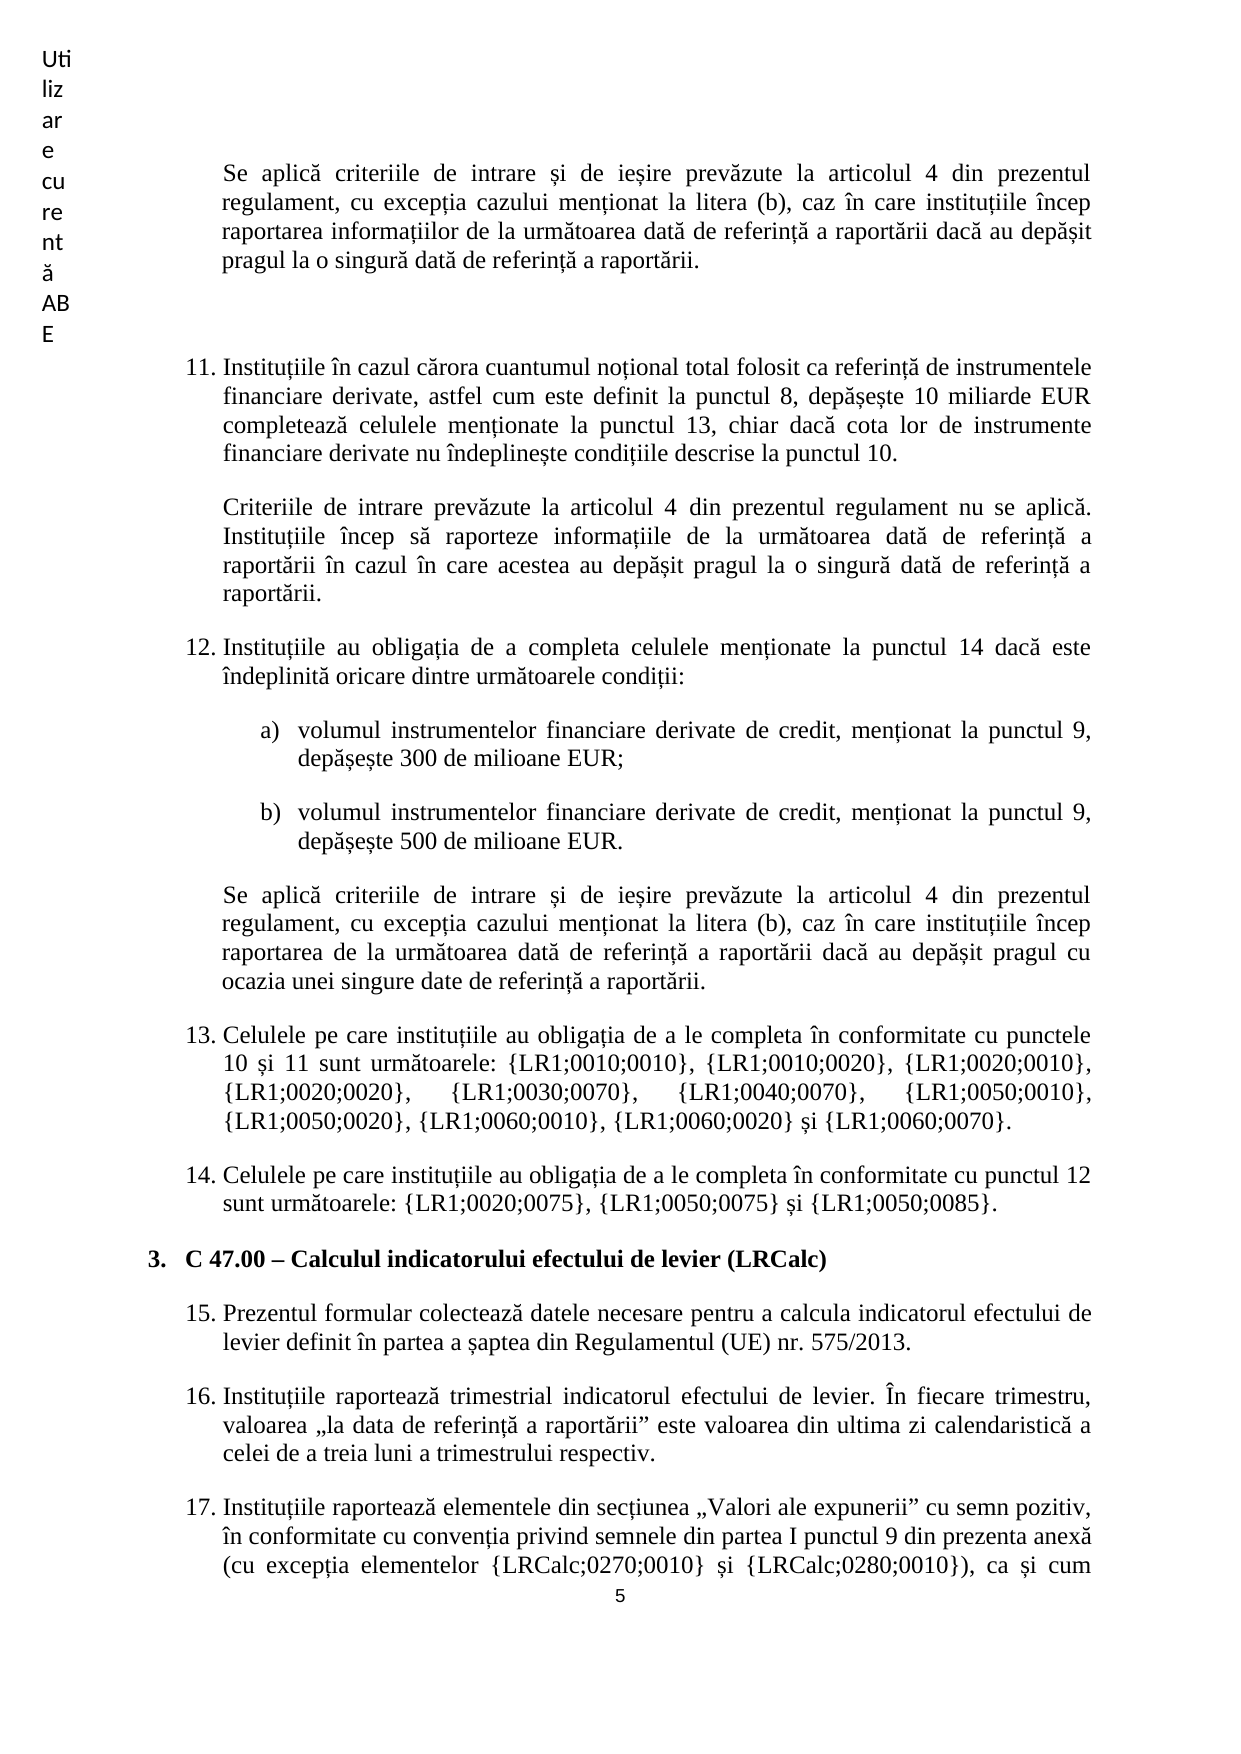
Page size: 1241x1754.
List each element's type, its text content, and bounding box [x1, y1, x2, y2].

text 15. Prezentul formular colectează datele necesare pentru a calcula indicatorul efectului de levier definit în partea a șaptea din Regulamentul (UE) nr. 575/2013. [185, 1298, 1092, 1356]
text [185, 1492, 1092, 1578]
list Se aplică criteriile de intrare și de ieșire prevăzute la articolul 4 din prezentul regulament, cu excepția cazului menționat la litera (b), caz în care instituțiile încep raportarea informațiilor de la următoarea dată de referință a raportării dacă au depășit pragul la o singură dată de referință a raportării. [222, 158, 1092, 273]
list volumul instrumentelor financiare derivate de credit, menționat la punctul 9, depășește 300 de milioane EUR; [260, 715, 1092, 772]
text 13. Celulele pe care instituțiile au obligația de a le completa în conformitate cu punctele 10 și 11 sunt următoarele: {LR1;0010;0010}, {LR1;0010;0020}, {LR1;0020;0010}, {LR1;0020;0020}, {LR1;0030;0070}, {LR1;0040;0070}, {LR1;0050;0010}, {LR1;0050;0020}, {LR1;0060;0010}, {LR1;0060;0020} și {LR1;0060;0070}. [185, 1020, 1092, 1135]
text 3. C 47.00 – Calculul indicatorului efectului de levier (LRCalc) [148, 1242, 1092, 1273]
text 16. Instituțiile raportează trimestrial indicatorul efectului de levier. În fiecare trimestru, valoarea „la data de referință a raportării” este valoarea din ultima zi calendaristică a celei de a treia luni a trimestrului respectiv. [185, 1381, 1092, 1467]
text 14. Celulele pe care instituțiile au obligația de a le completa în conformitate cu punctul 12 sunt următoarele: {LR1;0020;0075}, {LR1;0050;0075} și {LR1;0050;0085}. [185, 1160, 1092, 1217]
text Criteriile de intrare prevăzute la articolul 4 din prezentul regulament nu se aplică. Instituțiile încep să raporteze informațiile de la următoarea dată de referință a raportării în cazul în care acestea au depășit pragul la o singură dată de referință a raportării. [185, 492, 1092, 607]
list volumul instrumentelor financiare derivate de credit, menționat la punctul 9, depășește 500 de milioane EUR. [260, 797, 1092, 855]
text 12. Instituțiile au obligația de a completa celulele menționate la punctul 14 dacă este îndeplinită oricare dintre următoarele condiții: [185, 632, 1092, 690]
list Se aplică criteriile de intrare și de ieșire prevăzute la articolul 4 din prezentul regulament, cu excepția cazului menționat la litera (b), caz în care instituțiile încep raportarea de la următoarea dată de referință a raportării dacă au depășit pragul cu ocazia unei singure date de referință a raportării. [222, 880, 1092, 995]
text 11. Instituțiile în cazul cărora cuantumul noțional total folosit ca referință de instrumentele financiare derivate, astfel cum este definit la punctul 8, depășește 10 miliarde EUR completează celulele menționate la punctul 13, chiar dacă cota lor de instrumente financiare derivate nu îndeplinește condițiile descrise la punctul 10. [185, 352, 1092, 467]
